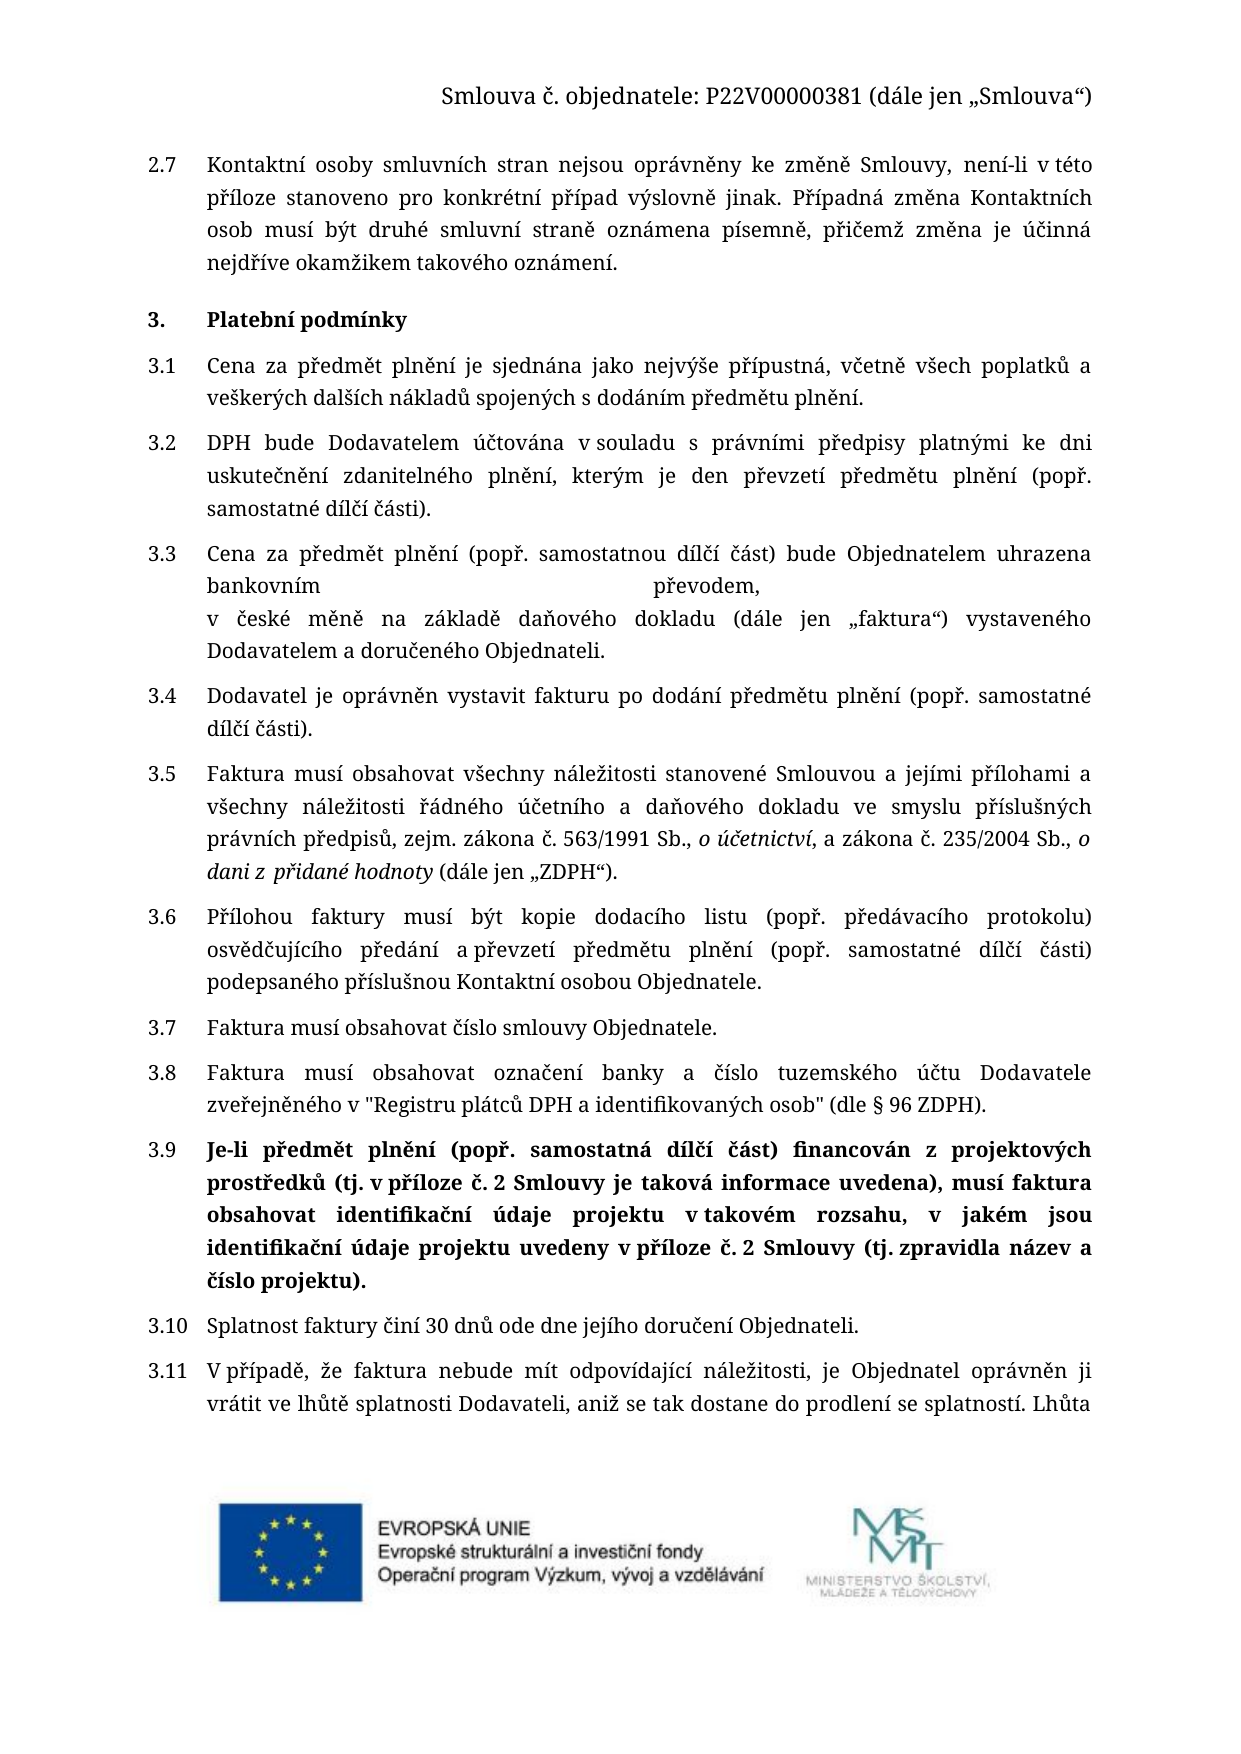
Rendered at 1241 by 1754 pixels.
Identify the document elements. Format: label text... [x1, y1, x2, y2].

list Je-li předmět plnění (popř. samostatná dílčí část) financován z projektových prostředků (tj. v příloze č. 2 Smlouvy je taková informace uvedena), musí faktura obsahovat identifikační údaje projektu v takovém rozsahu, v jakém jsou identifikační údaje projektu uvedeny v příloze č. 2 Smlouvy (tj. zpravidla název a číslo projektu). [148, 1135, 1093, 1294]
list Platební podmínky [148, 306, 1093, 334]
picture [147, 1456, 1068, 1638]
list Faktura musí obsahovat všechny náležitosti stanovené Smlouvou a jejími přílohami a všechny náležitosti řádného účetního a daňového dokladu ve smyslu příslušných právních předpisů, zejm. zákona č. 563/1991 Sb., o účetnictví, a zákona č. 235/2004 Sb., o dani z přidané hodnoty (dále jen „ZDPH“). [148, 759, 1093, 886]
list Přílohou faktury musí být kopie dodacího listu (popř. předávacího protokolu) osvědčujícího předání a převzetí předmětu plnění (popř. samostatné dílčí části) podepsaného příslušnou Kontaktní osobou Objednatele. [148, 902, 1093, 996]
list DPH bude Dodavatelem účtována v souladu s právními předpisy platnými ke dni uskutečnění zdanitelného plnění, kterým je den převzetí předmětu plnění (popř. samostatné dílčí části). [148, 428, 1093, 522]
list Faktura musí obsahovat číslo smlouvy Objednatele. [148, 1013, 1093, 1041]
list Cena za předmět plnění (popř. samostatnou dílčí část) bude Objednatelem uhrazena bankovním převodem, v české měně na základě daňového dokladu (dále jen „faktura“) vystaveného Dodavatelem a doručeného Objednateli. [148, 539, 1093, 665]
list Faktura musí obsahovat označení banky a číslo tuzemského účtu Dodavatele zveřejněného v "Registru plátců DPH a identifikovaných osob" (dle § 96 ZDPH). [148, 1058, 1093, 1119]
list Dodavatel je oprávněn vystavit fakturu po dodání předmětu plnění (popř. samostatné dílčí části). [148, 682, 1093, 743]
list Splatnost faktury činí 30 dnů ode dne jejího doručení Objednateli. [148, 1311, 1093, 1339]
list Cena za předmět plnění je sjednána jako nejvýše přípustná, včetně všech poplatků a veškerých dalších nákladů spojených s dodáním předmětu plnění. [148, 351, 1093, 412]
list Kontaktní osoby smluvních stran nejsou oprávněny ke změně Smlouvy, není-li v této příloze stanoveno pro konkrétní případ výslovně jinak. Případná změna Kontaktních osob musí být druhé smluvní straně oznámena písemně, přičemž změna je účinná nejdříve okamžikem takového oznámení. [148, 150, 1093, 276]
